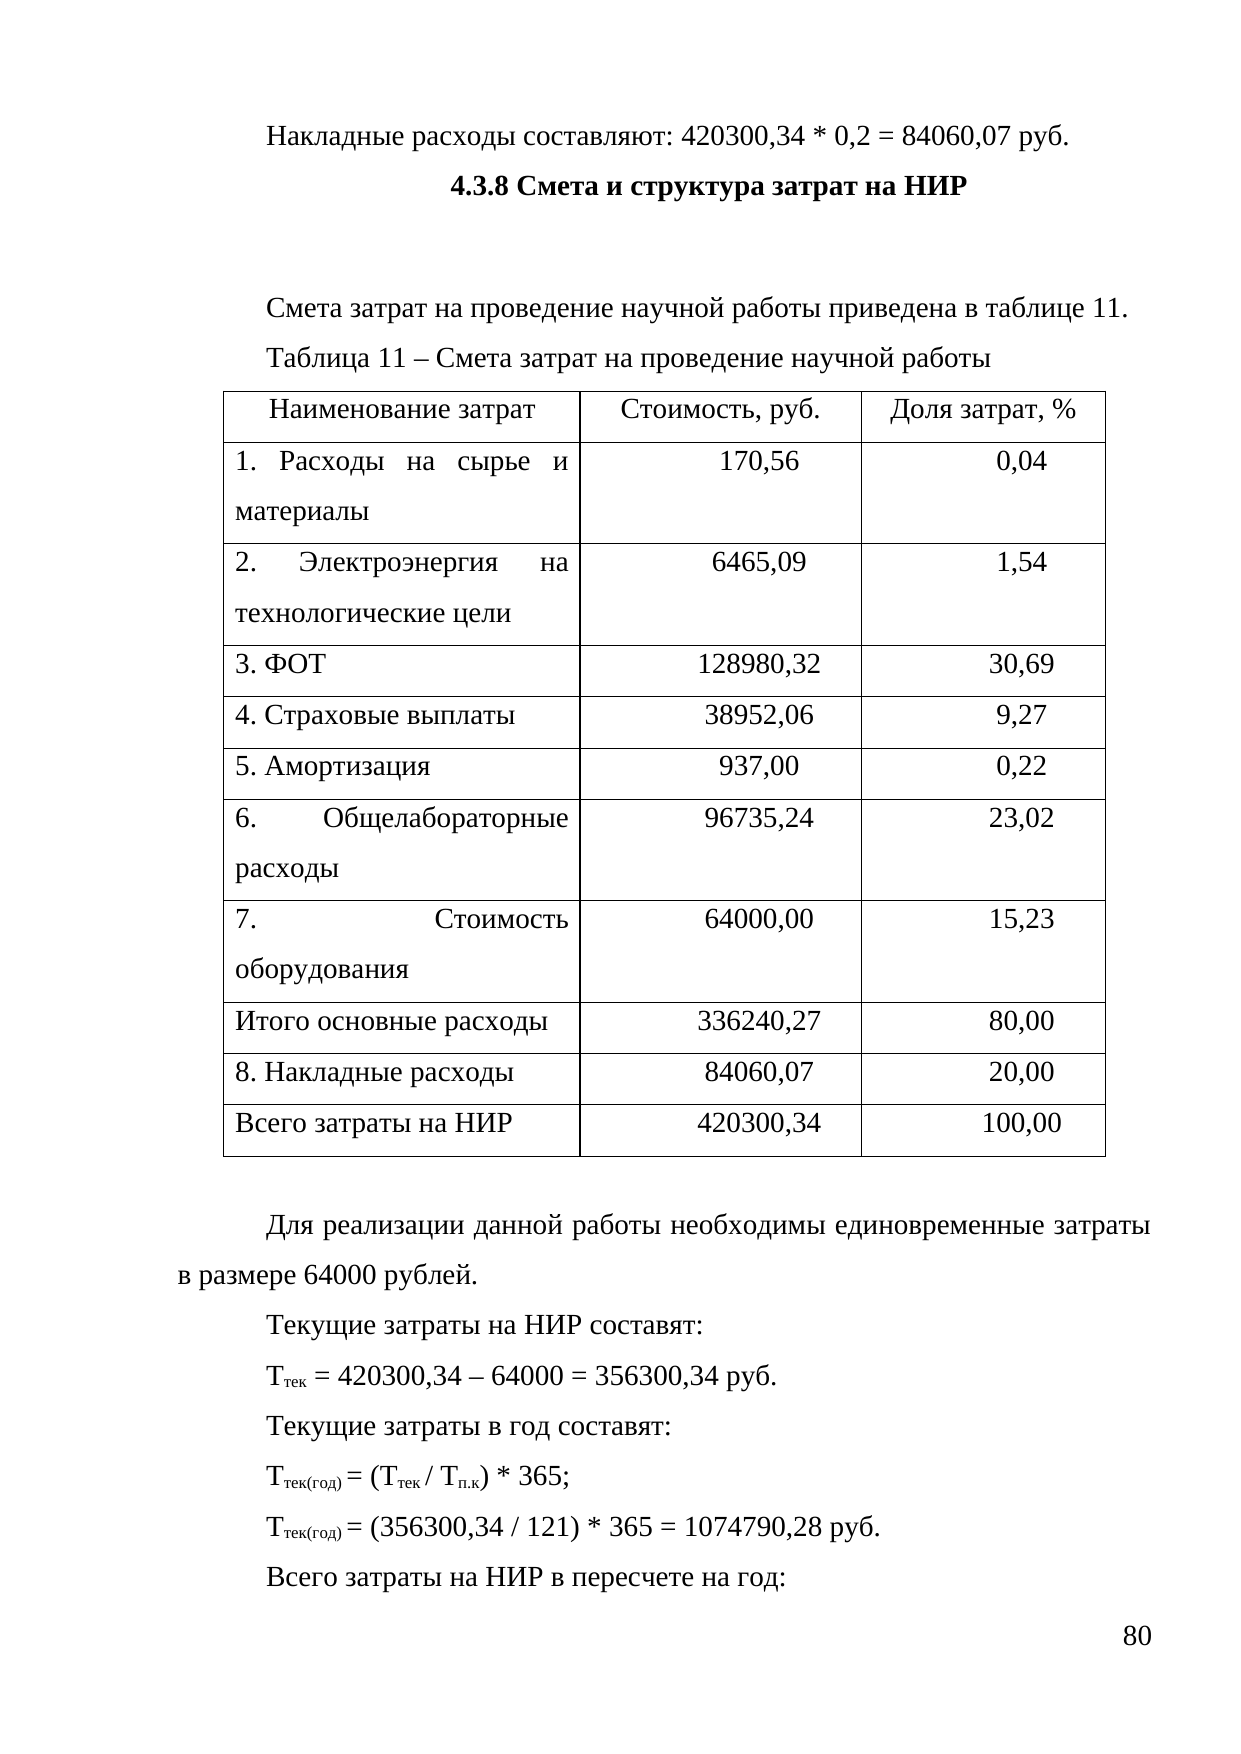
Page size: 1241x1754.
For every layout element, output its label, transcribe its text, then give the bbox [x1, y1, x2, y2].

table_cell 100,00 [862, 1105, 1105, 1156]
table_cell 20,00 [862, 1054, 1105, 1104]
table_cell 38952,06 [581, 697, 861, 747]
table_cell 96735,24 [581, 800, 861, 900]
subtitle 4.3.8 Смета и структура затрат на НИР [177, 168, 1152, 202]
table_cell 6465,09 [581, 544, 861, 645]
text Таблица 11 – Смета затрат на проведение научной работы [177, 340, 1152, 374]
table_header Доля затрат, % [862, 392, 1105, 442]
table_cell 9,27 [862, 697, 1105, 747]
table_cell 7. Стоимость оборудования [224, 901, 579, 1002]
text Текущие затраты в год составят: [177, 1408, 1152, 1442]
table_cell 0,04 [862, 443, 1105, 543]
table_header Стоимость, руб. [581, 392, 861, 442]
table_cell 128980,32 [581, 646, 861, 696]
table_cell 5. Амортизация [224, 749, 579, 799]
text Всего затраты на НИР в пересчете на год: [177, 1559, 1152, 1593]
table_cell 84060,07 [581, 1054, 861, 1104]
table_cell 420300,34 [581, 1105, 861, 1156]
table_cell 170,56 [581, 443, 861, 543]
table_cell 336240,27 [581, 1003, 861, 1053]
table_cell 80,00 [862, 1003, 1105, 1053]
table_cell 3. ФОТ [224, 646, 579, 696]
table_cell Итого основные расходы [224, 1003, 579, 1053]
table_cell 23,02 [862, 800, 1105, 900]
table_cell 937,00 [581, 749, 861, 799]
text Для реализации данной работы необходимы единовременные затраты в размере 64000 рублей. [177, 1207, 1152, 1291]
table_cell 15,23 [862, 901, 1105, 1002]
table_cell 30,69 [862, 646, 1105, 696]
text Ттек(год) = (356300,34 / 121) * 365 = 1074790,28 руб. [177, 1509, 1152, 1542]
table_cell 1. Расходы на сырье и материалы [224, 443, 579, 543]
text Ттек = 420300,34 – 64000 = 356300,34 руб. [177, 1358, 1152, 1391]
table_cell 8. Накладные расходы [224, 1054, 579, 1104]
table_cell 4. Страховые выплаты [224, 697, 579, 747]
table_cell 2. Электроэнергия на технологические цели [224, 544, 579, 645]
text Накладные расходы составляют: 420300,34 * 0,2 = 84060,07 руб. [177, 118, 1152, 152]
table_header Наименование затрат [224, 392, 579, 442]
text Смета затрат на проведение научной работы приведена в таблице 11. [177, 290, 1152, 323]
table_cell 1,54 [862, 544, 1105, 645]
table_cell 0,22 [862, 749, 1105, 799]
text Текущие затраты на НИР составят: [177, 1307, 1152, 1341]
table_cell 64000,00 [581, 901, 861, 1002]
text Ттек(год) = (Ттек / Тп.к) * 365; [177, 1458, 1152, 1492]
table_cell 6. Общелабораторные расходы [224, 800, 579, 900]
table_cell Всего затраты на НИР [224, 1105, 579, 1156]
